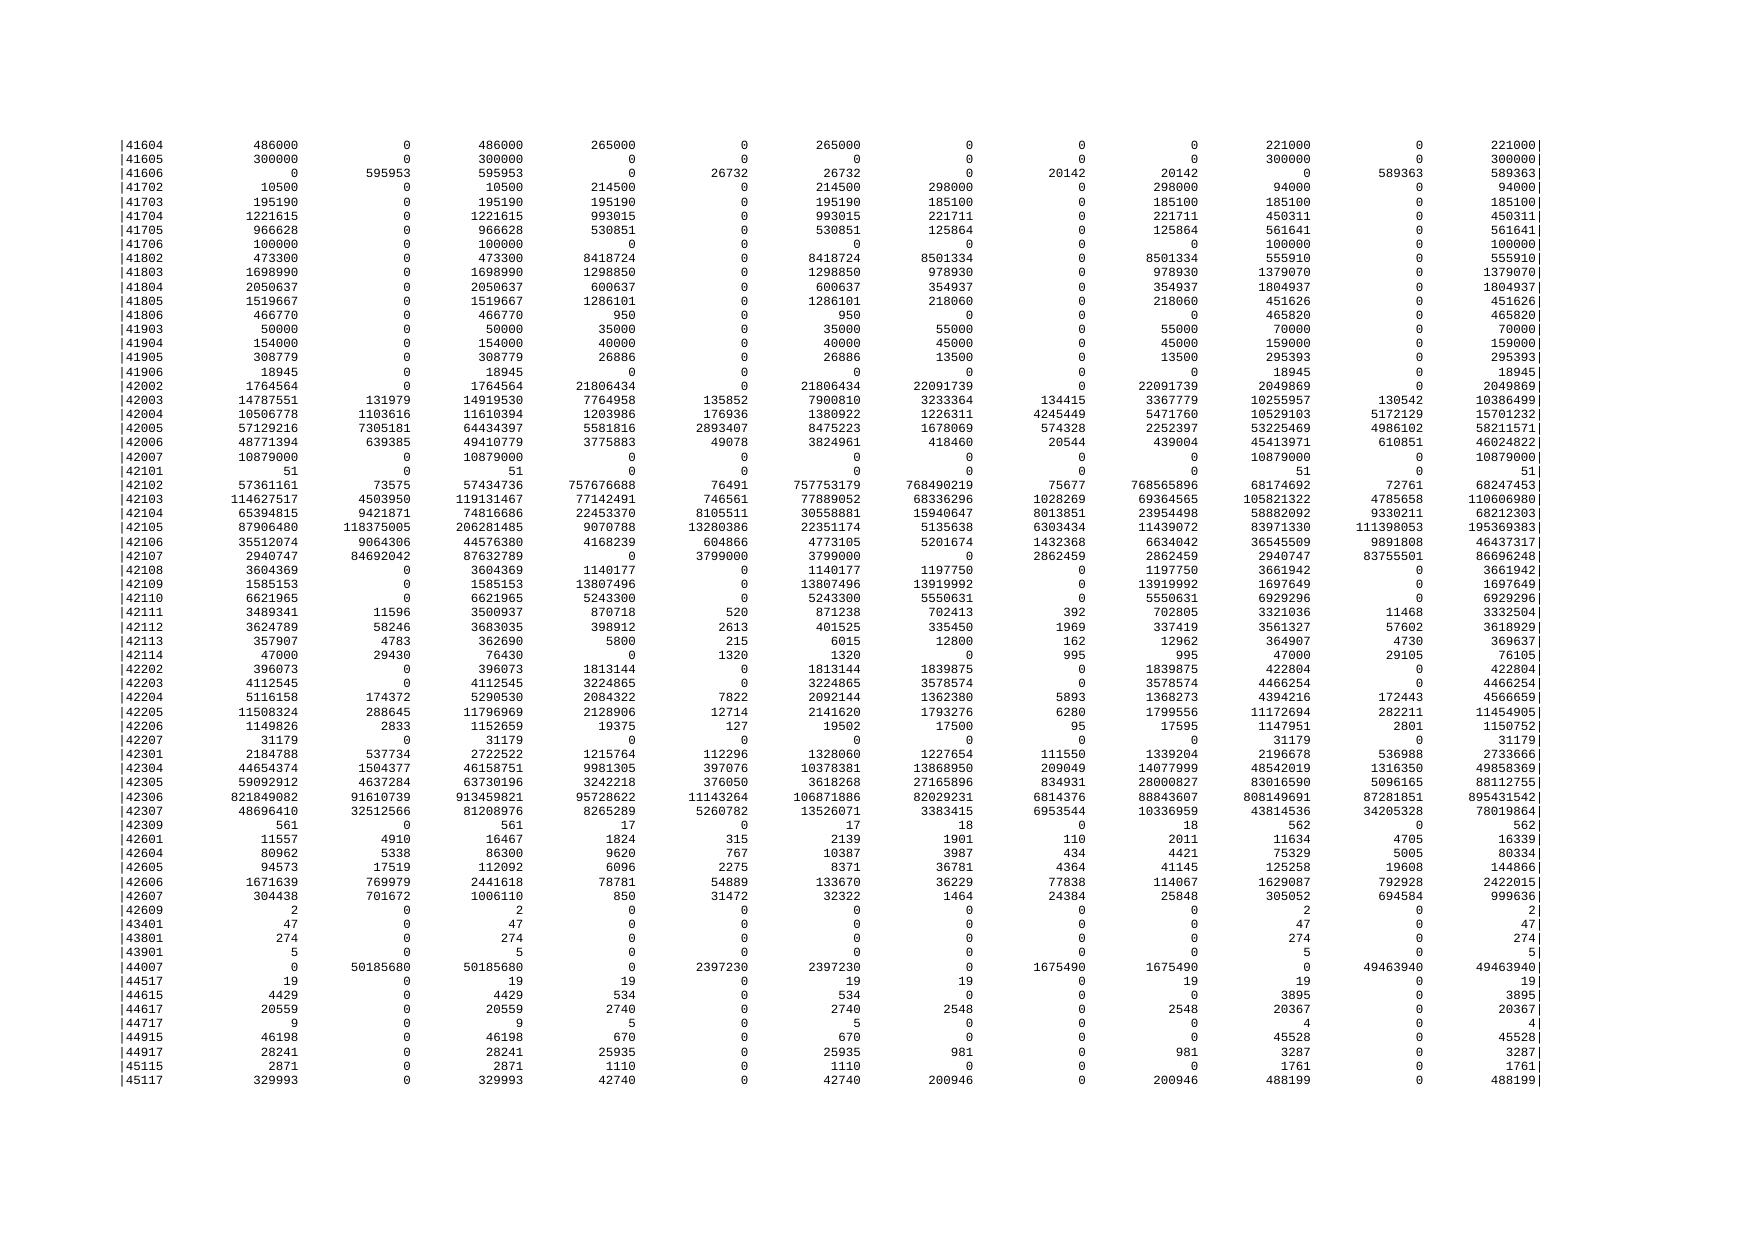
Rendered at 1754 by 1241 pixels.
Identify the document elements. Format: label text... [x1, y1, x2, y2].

text |42609 2 0 2 0 0 0 0 0 0 2 0 2| [118, 904, 1636, 918]
text |41803 1698990 0 1698990 1298850 0 1298850 978930 0 978930 1379070 0 1379070| [118, 266, 1636, 281]
text |42104 65394815 9421871 74816686 22453370 8105511 30558881 15940647 8013851 23954498 58882092 9330211 68212303| [118, 507, 1636, 521]
text |42106 35512074 9064306 44576380 4168239 604866 4773105 5201674 1432368 6634042 36545509 9891808 46437317| [118, 536, 1636, 550]
text |42305 59092912 4637284 63730196 3242218 376050 3618268 27165896 834931 28000827 83016590 5096165 88112755| [118, 776, 1636, 791]
text |42607 304438 701672 1006110 850 31472 32322 1464 24384 25848 305052 694584 999636| [118, 890, 1636, 904]
text |42203 4112545 0 4112545 3224865 0 3224865 3578574 0 3578574 4466254 0 4466254| [118, 677, 1636, 691]
text |44617 20559 0 20559 2740 0 2740 2548 0 2548 20367 0 20367| [118, 1003, 1636, 1017]
text |44517 19 0 19 19 0 19 19 0 19 19 0 19| [118, 975, 1636, 989]
text |41806 466770 0 466770 950 0 950 0 0 0 465820 0 465820| [118, 309, 1636, 323]
text |41903 50000 0 50000 35000 0 35000 55000 0 55000 70000 0 70000| [118, 323, 1636, 337]
text |41706 100000 0 100000 0 0 0 0 0 0 100000 0 100000| [118, 238, 1636, 252]
text |42202 396073 0 396073 1813144 0 1813144 1839875 0 1839875 422804 0 422804| [118, 663, 1636, 677]
text |41702 10500 0 10500 214500 0 214500 298000 0 298000 94000 0 94000| [118, 181, 1636, 196]
text |42604 80962 5338 86300 9620 767 10387 3987 434 4421 75329 5005 80334| [118, 847, 1636, 861]
text |42007 10879000 0 10879000 0 0 0 0 0 0 10879000 0 10879000| [118, 451, 1636, 465]
text |44615 4429 0 4429 534 0 534 0 0 0 3895 0 3895| [118, 989, 1636, 1003]
text |41805 1519667 0 1519667 1286101 0 1286101 218060 0 218060 451626 0 451626| [118, 295, 1636, 309]
text |42002 1764564 0 1764564 21806434 0 21806434 22091739 0 22091739 2049869 0 2049869| [118, 380, 1636, 394]
text |41605 300000 0 300000 0 0 0 0 0 0 300000 0 300000| [118, 153, 1636, 167]
text |43801 274 0 274 0 0 0 0 0 0 274 0 274| [118, 932, 1636, 946]
text |41905 308779 0 308779 26886 0 26886 13500 0 13500 295393 0 295393| [118, 351, 1636, 366]
text |42606 1671639 769979 2441618 78781 54889 133670 36229 77838 114067 1629087 792928 2422015| [118, 876, 1636, 890]
text |42307 48696410 32512566 81208976 8265289 5260782 13526071 3383415 6953544 10336959 43814536 34205328 78019864| [118, 805, 1636, 819]
text |42110 6621965 0 6621965 5243300 0 5243300 5550631 0 5550631 6929296 0 6929296| [118, 592, 1636, 606]
text |42006 48771394 639385 49410779 3775883 49078 3824961 418460 20544 439004 45413971 610851 46024822| [118, 436, 1636, 451]
text |42601 11557 4910 16467 1824 315 2139 1901 110 2011 11634 4705 16339| [118, 833, 1636, 847]
text |42003 14787551 131979 14919530 7764958 135852 7900810 3233364 134415 3367779 10255957 130542 10386499| [118, 394, 1636, 408]
text |42207 31179 0 31179 0 0 0 0 0 0 31179 0 31179| [118, 734, 1636, 748]
text |42109 1585153 0 1585153 13807496 0 13807496 13919992 0 13919992 1697649 0 1697649| [118, 578, 1636, 592]
text |43901 5 0 5 0 0 0 0 0 0 5 0 5| [118, 946, 1636, 961]
text |45115 2871 0 2871 1110 0 1110 0 0 0 1761 0 1761| [118, 1060, 1636, 1074]
text |42103 114627517 4503950 119131467 77142491 746561 77889052 68336296 1028269 69364565 105821322 4785658 110606980| [118, 493, 1636, 507]
text |42304 44654374 1504377 46158751 9981305 397076 10378381 13868950 209049 14077999 48542019 1316350 49858369| [118, 762, 1636, 776]
text |45117 329993 0 329993 42740 0 42740 200946 0 200946 488199 0 488199| [118, 1074, 1636, 1088]
text |42005 57129216 7305181 64434397 5581816 2893407 8475223 1678069 574328 2252397 53225469 4986102 58211571| [118, 422, 1636, 436]
text |42204 5116158 174372 5290530 2084322 7822 2092144 1362380 5893 1368273 4394216 172443 4566659| [118, 691, 1636, 706]
text |42101 51 0 51 0 0 0 0 0 0 51 0 51| [118, 465, 1636, 479]
text |41906 18945 0 18945 0 0 0 0 0 0 18945 0 18945| [118, 366, 1636, 380]
text |41904 154000 0 154000 40000 0 40000 45000 0 45000 159000 0 159000| [118, 337, 1636, 351]
text |42112 3624789 58246 3683035 398912 2613 401525 335450 1969 337419 3561327 57602 3618929| [118, 621, 1636, 635]
text |41606 0 595953 595953 0 26732 26732 0 20142 20142 0 589363 589363| [118, 167, 1636, 181]
text |41705 966628 0 966628 530851 0 530851 125864 0 125864 561641 0 561641| [118, 224, 1636, 238]
text |42004 10506778 1103616 11610394 1203986 176936 1380922 1226311 4245449 5471760 10529103 5172129 15701232| [118, 408, 1636, 422]
text |44915 46198 0 46198 670 0 670 0 0 0 45528 0 45528| [118, 1031, 1636, 1046]
text |42309 561 0 561 17 0 17 18 0 18 562 0 562| [118, 819, 1636, 833]
text |41802 473300 0 473300 8418724 0 8418724 8501334 0 8501334 555910 0 555910| [118, 252, 1636, 266]
text |41703 195190 0 195190 195190 0 195190 185100 0 185100 185100 0 185100| [118, 196, 1636, 210]
text |42111 3489341 11596 3500937 870718 520 871238 702413 392 702805 3321036 11468 3332504| [118, 606, 1636, 621]
text |42105 87906480 118375005 206281485 9070788 13280386 22351174 5135638 6303434 11439072 83971330 111398053 195369383| [118, 521, 1636, 536]
text |44717 9 0 9 5 0 5 0 0 0 4 0 4| [118, 1017, 1636, 1031]
text |41604 486000 0 486000 265000 0 265000 0 0 0 221000 0 221000| [118, 139, 1636, 153]
text |42306 821849082 91610739 913459821 95728622 11143264 106871886 82029231 6814376 88843607 808149691 87281851 895431542| [118, 791, 1636, 805]
text |42605 94573 17519 112092 6096 2275 8371 36781 4364 41145 125258 19608 144866| [118, 861, 1636, 876]
text |44007 0 50185680 50185680 0 2397230 2397230 0 1675490 1675490 0 49463940 49463940| [118, 961, 1636, 975]
text |41704 1221615 0 1221615 993015 0 993015 221711 0 221711 450311 0 450311| [118, 210, 1636, 224]
text |42114 47000 29430 76430 0 1320 1320 0 995 995 47000 29105 76105| [118, 649, 1636, 663]
text |42205 11508324 288645 11796969 2128906 12714 2141620 1793276 6280 1799556 11172694 282211 11454905| [118, 706, 1636, 720]
text |44917 28241 0 28241 25935 0 25935 981 0 981 3287 0 3287| [118, 1046, 1636, 1060]
text |41804 2050637 0 2050637 600637 0 600637 354937 0 354937 1804937 0 1804937| [118, 281, 1636, 295]
text |42113 357907 4783 362690 5800 215 6015 12800 162 12962 364907 4730 369637| [118, 635, 1636, 649]
text |42107 2940747 84692042 87632789 0 3799000 3799000 0 2862459 2862459 2940747 83755501 86696248| [118, 550, 1636, 564]
text |43401 47 0 47 0 0 0 0 0 0 47 0 47| [118, 918, 1636, 932]
text |42301 2184788 537734 2722522 1215764 112296 1328060 1227654 111550 1339204 2196678 536988 2733666| [118, 748, 1636, 762]
text |42102 57361161 73575 57434736 757676688 76491 757753179 768490219 75677 768565896 68174692 72761 68247453| [118, 479, 1636, 493]
text |42206 1149826 2833 1152659 19375 127 19502 17500 95 17595 1147951 2801 1150752| [118, 720, 1636, 734]
text |42108 3604369 0 3604369 1140177 0 1140177 1197750 0 1197750 3661942 0 3661942| [118, 564, 1636, 578]
